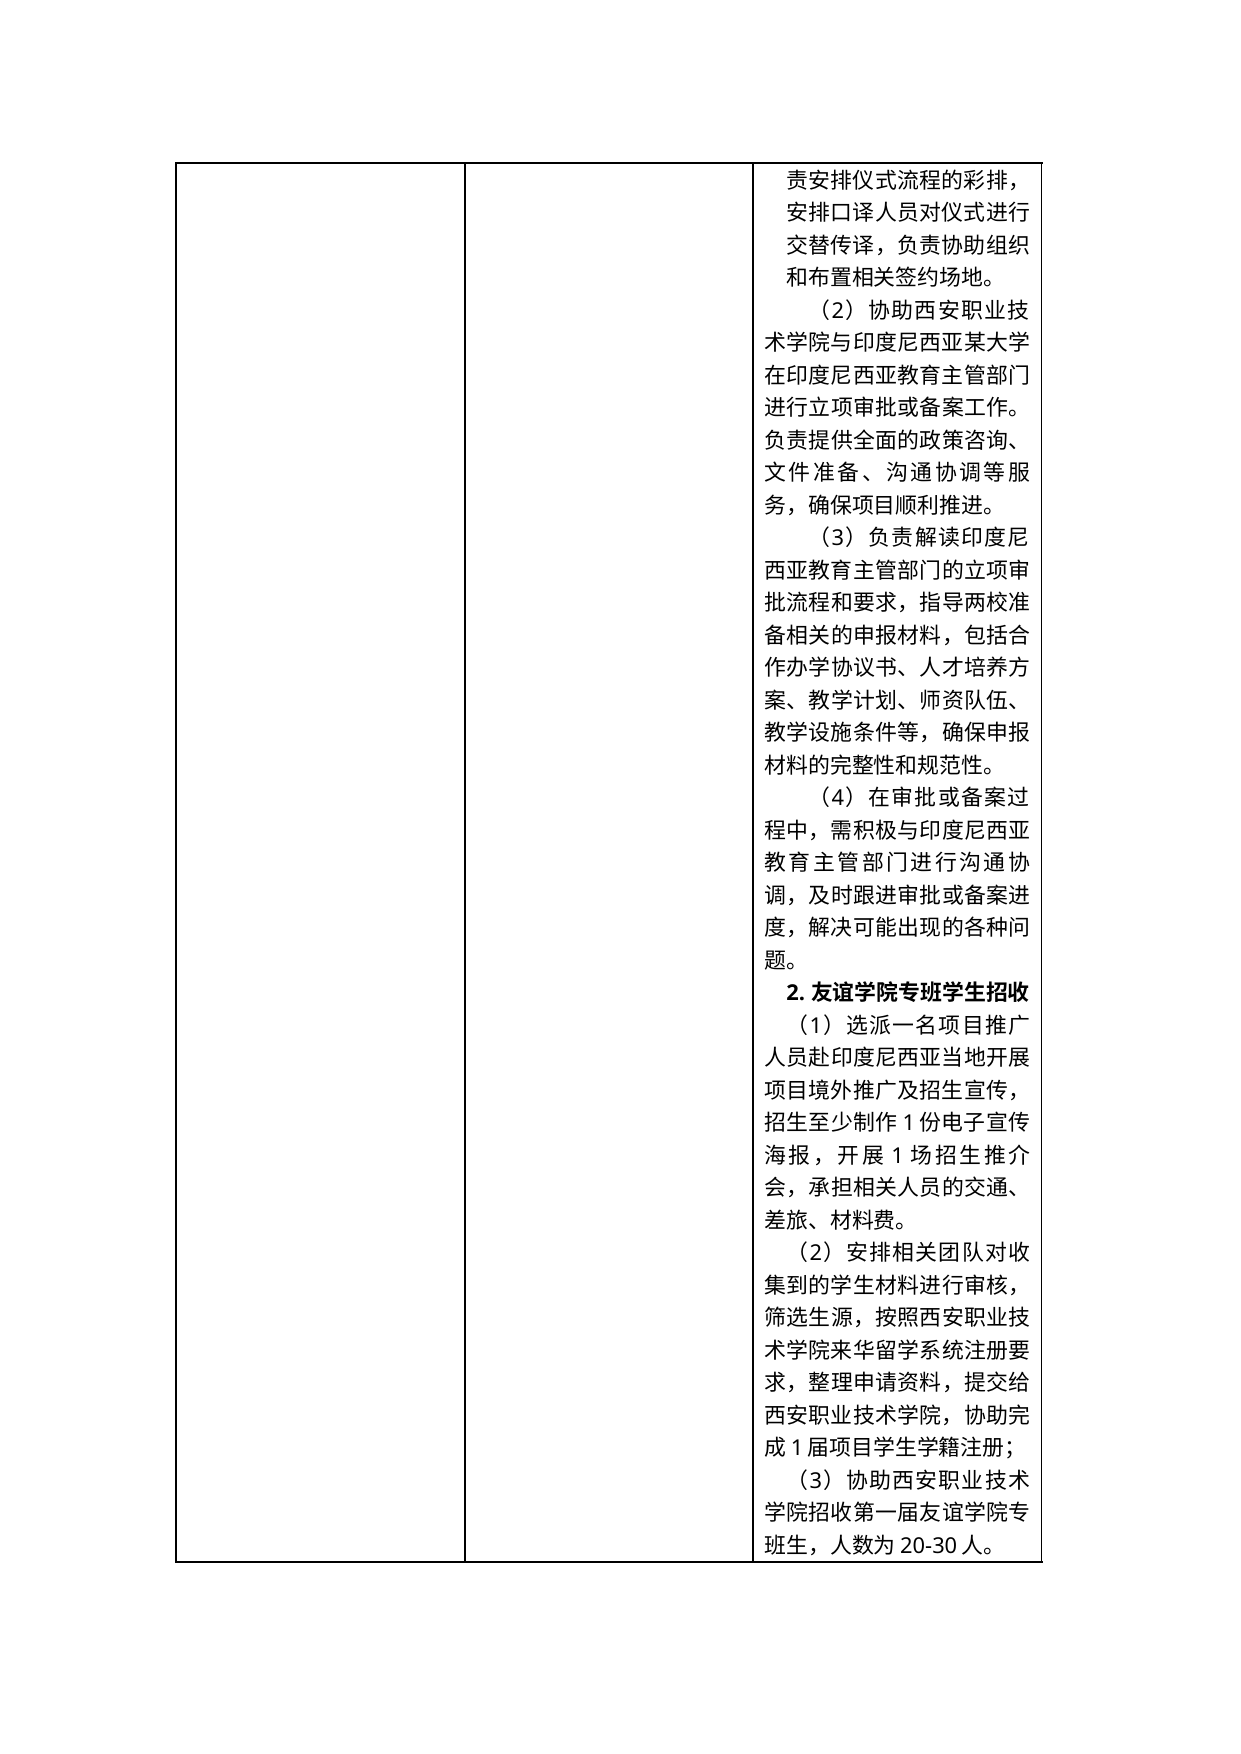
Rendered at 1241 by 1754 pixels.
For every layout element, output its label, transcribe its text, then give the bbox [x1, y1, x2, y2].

table_cell 1 [177, 164, 464, 1561]
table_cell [754, 164, 1041, 1561]
table_cell [466, 164, 752, 1561]
